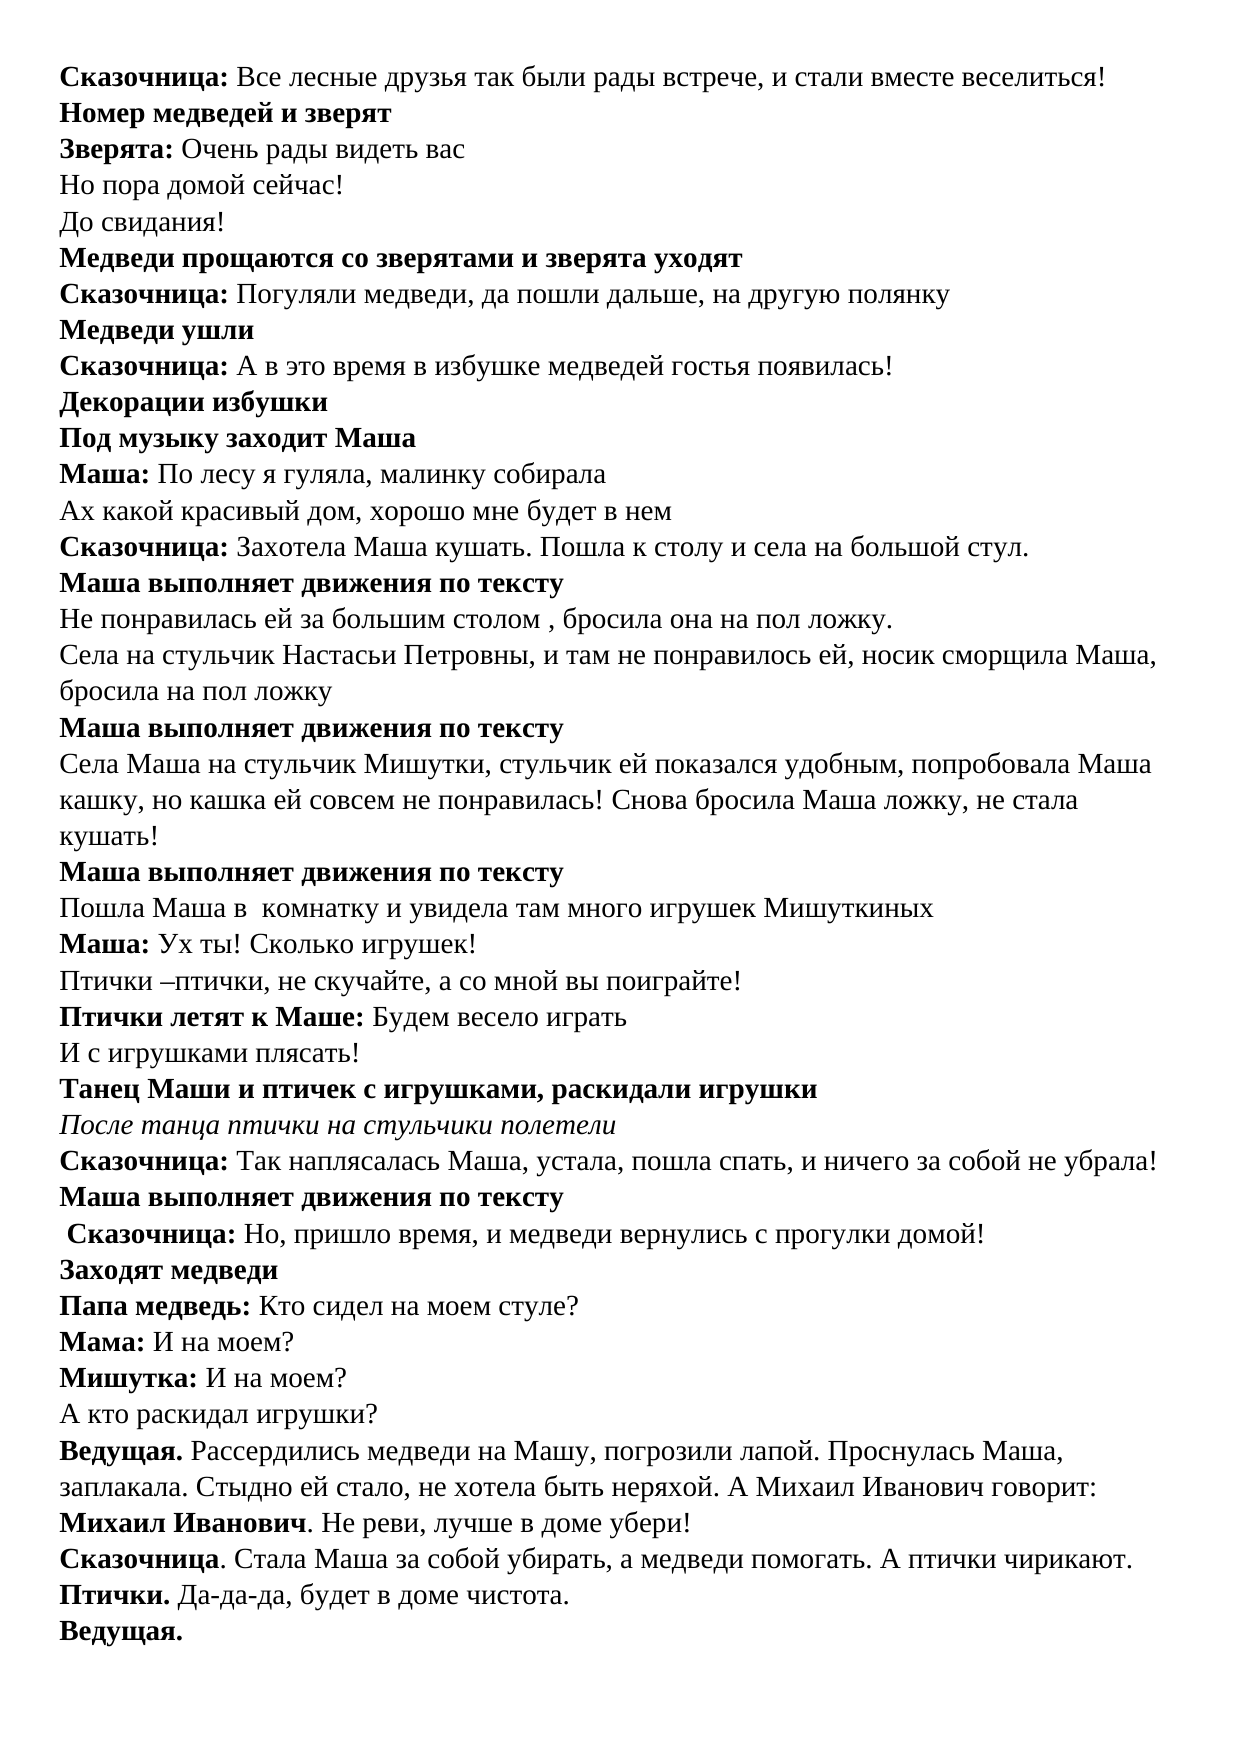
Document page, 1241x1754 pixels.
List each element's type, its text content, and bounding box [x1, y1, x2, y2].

text Маша выполняет движения по тексту [59, 854, 1181, 888]
text Декорации избушки [59, 384, 1181, 418]
text И с игрушками плясать! [59, 1035, 1181, 1068]
text Под музыку заходит Маша [59, 421, 1181, 454]
text Сказочница. Стала Маша за собой убирать, а медведи помогать. А птички чирикают. [59, 1541, 1181, 1574]
text Ах какой красивый дом, хорошо мне будет в нем [59, 493, 1181, 526]
text Птички. Да-да-да, будет в доме чистота. [59, 1577, 1181, 1611]
text Медведи прощаются со зверятами и зверята уходят [59, 240, 1181, 273]
text Маша: По лесу я гуляла, малинку собирала [59, 457, 1181, 490]
text Сказочница: А в это время в избушке медведей гостья появилась! [59, 348, 1181, 382]
text Заходят медведи [59, 1252, 1181, 1285]
text Мама: И на моем? [59, 1324, 1181, 1358]
text Зверята: Очень рады видеть вас [59, 131, 1181, 165]
text Села Маша на стульчик Мишутки, стульчик ей показался удобным, попробовала Маша кашку, но кашка ей совсем не понравилась! Снова бросила Маша ложку, не стала кушать! [59, 746, 1181, 852]
text Папа медведь: Кто сидел на моем стуле? [59, 1288, 1181, 1322]
text Сказочница: Но, пришло время, и медведи вернулись с прогулки домой! [59, 1216, 1181, 1249]
text Птички –птички, не скучайте, а со мной вы поиграйте! [59, 963, 1181, 996]
text Ведущая. Рассердились медведи на Машу, погрозили лапой. Проснулась Маша, заплакала. Стыдно ей стало, не хотела быть неряхой. А Михаил Иванович говорит: [59, 1433, 1181, 1502]
text А кто раскидал игрушки? [59, 1396, 1181, 1430]
text До свидания! [59, 204, 1181, 237]
text Маша выполняет движения по тексту [59, 1179, 1181, 1213]
text Сказочница: Так наплясалась Маша, устала, пошла спать, и ничего за собой не убрала! [59, 1143, 1181, 1177]
text Медведи ушли [59, 312, 1181, 346]
text Не понравилась ей за большим столом , бросила она на пол ложку. [59, 601, 1181, 635]
text Села на стульчик Настасьи Петровны, и там не понравилось ей, носик сморщила Маша, бросила на пол ложку [59, 637, 1181, 707]
text После танца птички на стульчики полетели [59, 1107, 1181, 1141]
text Танец Маши и птичек с игрушками, раскидали игрушки [59, 1071, 1181, 1105]
text Мишутка: И на моем? [59, 1360, 1181, 1394]
text Сказочница: Все лесные друзья так были рады встрече, и стали вместе веселиться! [59, 59, 1181, 93]
text Михаил Иванович. Не реви, лучше в доме убери! [59, 1505, 1181, 1538]
text Сказочница: Захотела Маша кушать. Пошла к столу и села на большой стул. Маша выполняет движения по тексту [59, 529, 1181, 599]
text Ведущая. [59, 1613, 1181, 1647]
text Сказочница: Погуляли медведи, да пошли дальше, на другую полянку [59, 276, 1181, 309]
text Птички летят к Маше: Будем весело играть [59, 999, 1181, 1032]
text Маша выполняет движения по тексту [59, 710, 1181, 743]
text Пошла Маша в комнатку и увидела там много игрушек Мишуткиных [59, 890, 1181, 924]
text Маша: Ух ты! Сколько игрушек! [59, 927, 1181, 960]
text Но пора домой сейчас! [59, 167, 1181, 201]
text Номер медведей и зверят [59, 95, 1181, 129]
